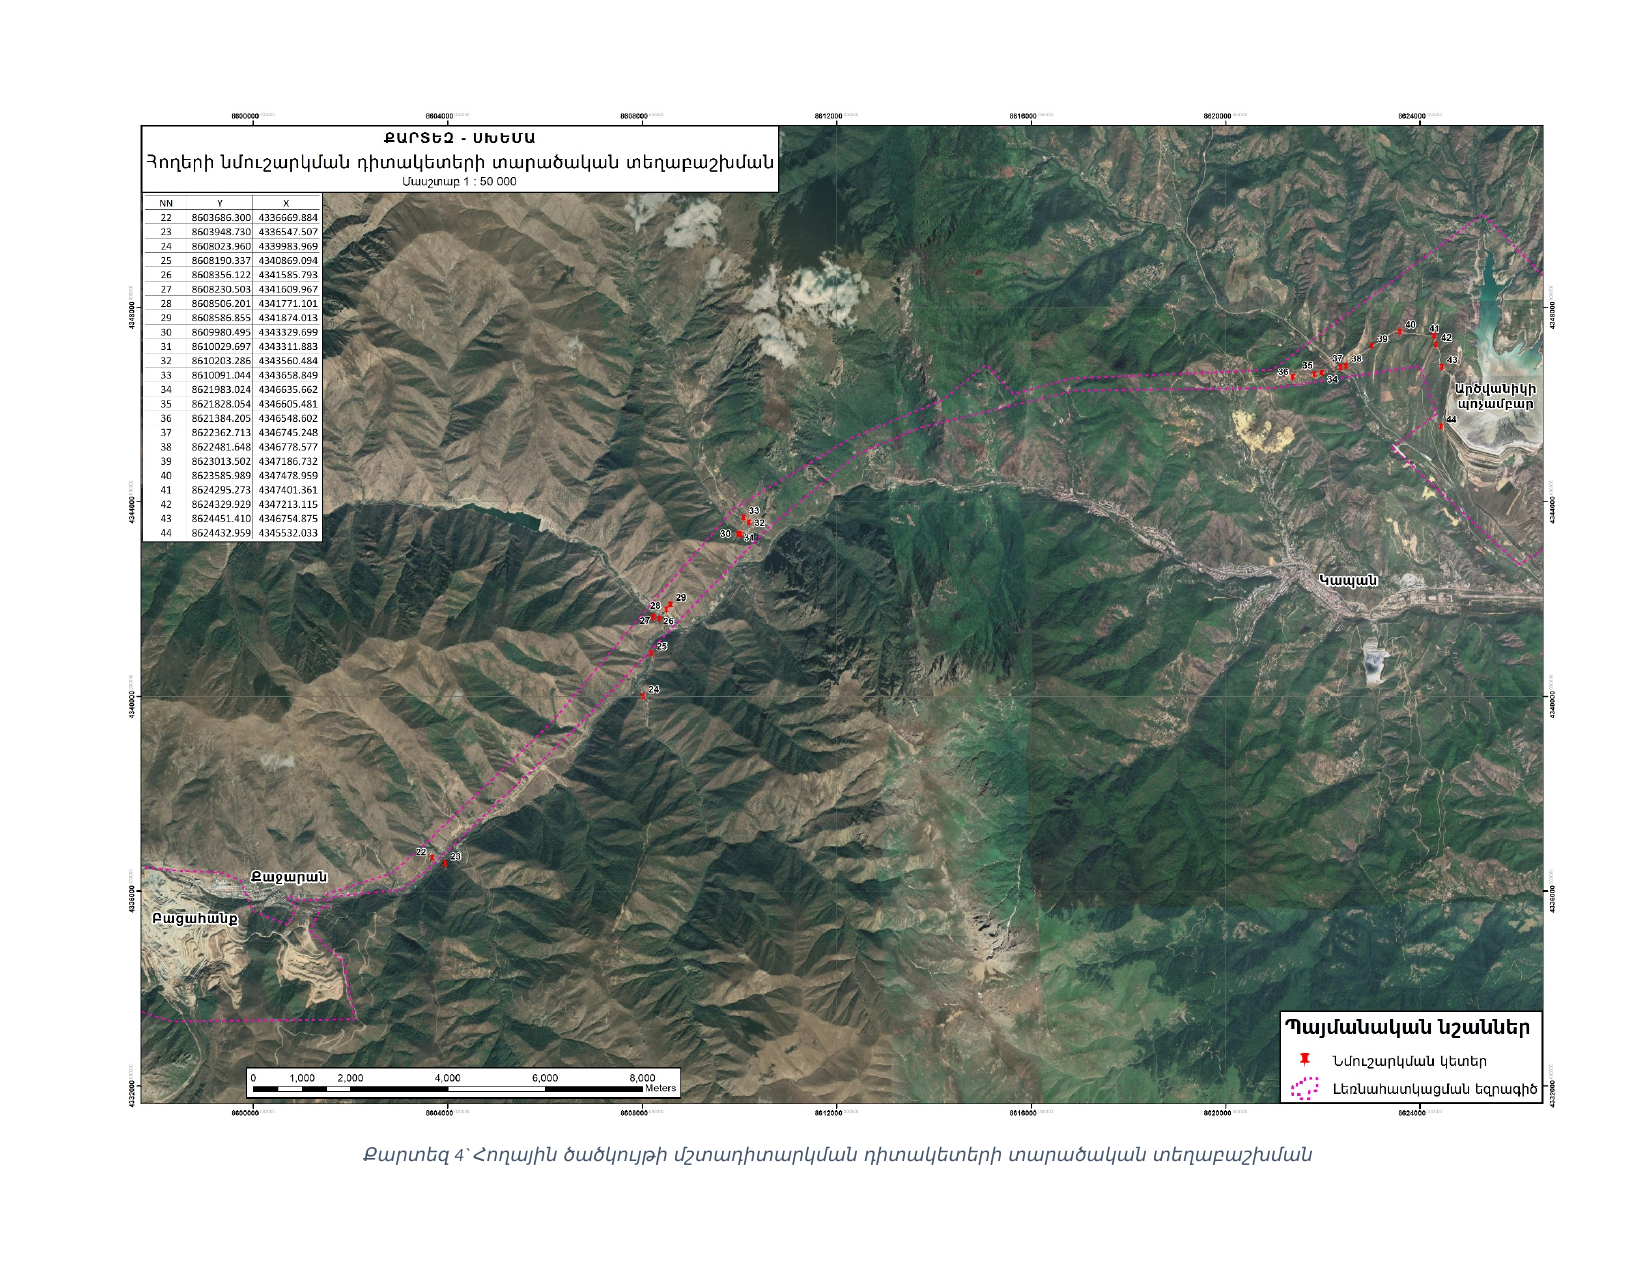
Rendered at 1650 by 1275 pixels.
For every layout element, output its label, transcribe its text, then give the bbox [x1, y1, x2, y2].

text Քարտեզ 4` Հողային ծածկույթի մշտադիտարկման դիտակետերի տարածական տեղաբաշխման [94, 1143, 1584, 1166]
picture [117, 103, 1561, 1125]
